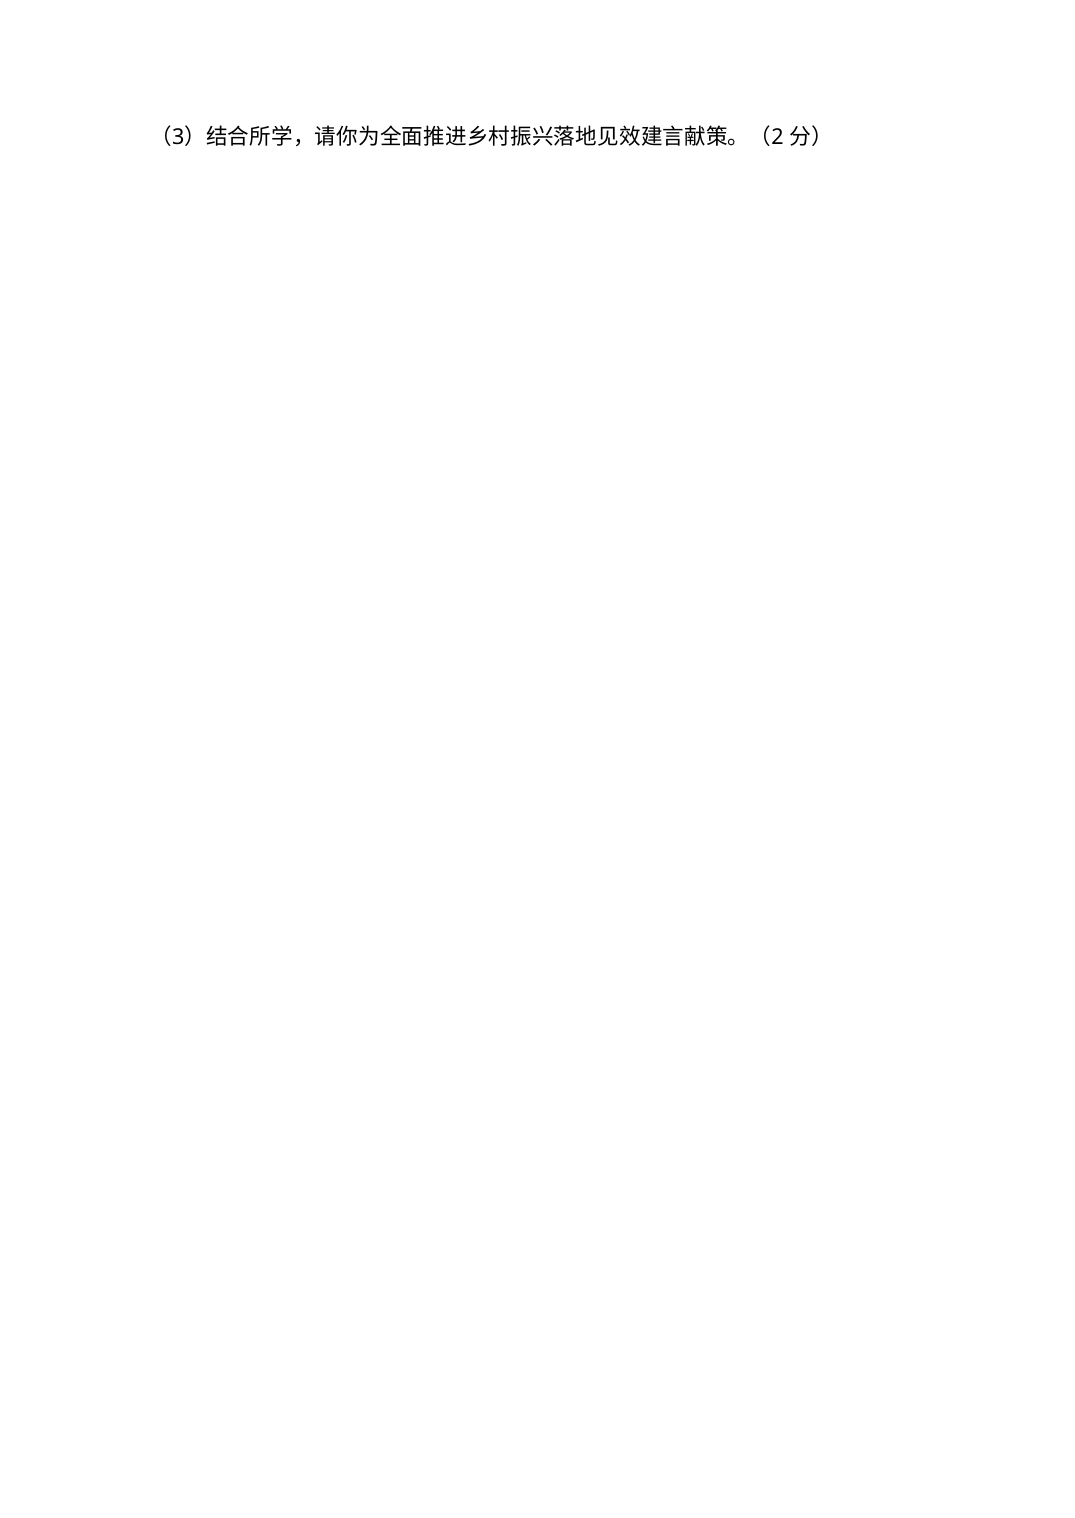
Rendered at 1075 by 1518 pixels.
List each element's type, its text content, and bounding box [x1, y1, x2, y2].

text （3）结合所学，请你为全面推进乡村振兴落地见效建言献策。（2 分） [150, 119, 996, 151]
